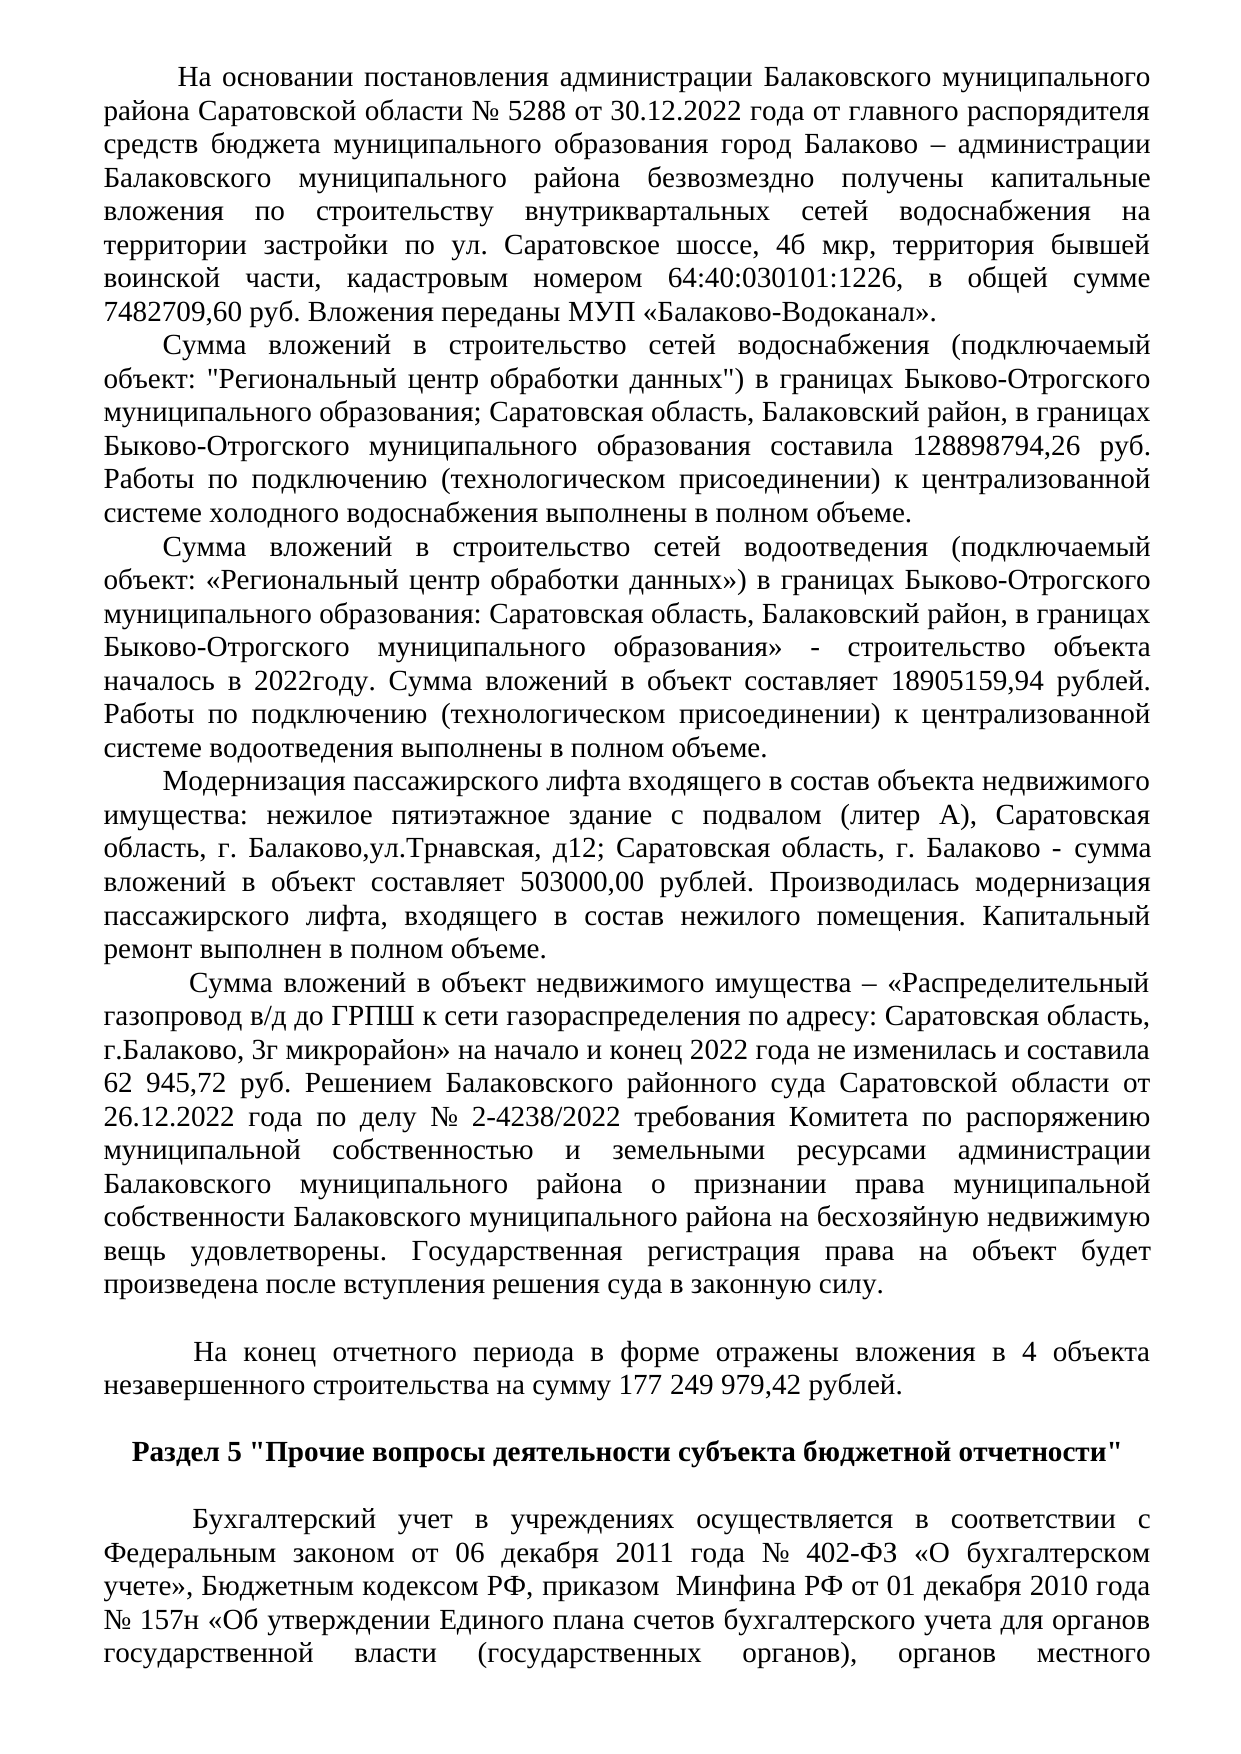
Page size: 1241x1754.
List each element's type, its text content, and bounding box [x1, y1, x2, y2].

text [103, 1501, 1152, 1669]
text Сумма вложений в строительство сетей водоотведения (подключаемый объект: «Региональный центр обработки данных») в границах Быково-Отрогского муниципального образования: Саратовская область, Балаковский район, в границах Быково-Отрогского муниципального образования» - строительство объекта началось в 2022году. Сумма вложений в объект составляет 18905159,94 рублей. Работы по подключению (технологическом присоединении) к централизованной системе водоотведения выполнены в полном объеме. [103, 529, 1152, 763]
text Сумма вложений в строительство сетей водоснабжения (подключаемый объект: "Региональный центр обработки данных") в границах Быково-Отрогского муниципального образования; Саратовская область, Балаковский район, в границах Быково-Отрогского муниципального образования составила 128898794,26 руб. Работы по подключению (технологическом присоединении) к централизованной системе холодного водоснабжения выполнены в полном объеме. [103, 327, 1152, 529]
text На конец отчетного периода в форме отражены вложения в 4 объекта незавершенного строительства на сумму 177 249 979,42 рублей. [103, 1334, 1152, 1401]
text На основании постановления администрации Балаковского муниципального района Саратовской области № 5288 от 30.12.2022 года от главного распорядителя средств бюджета муниципального образования город Балаково – администрации Балаковского муниципального района безвозмездно получены капитальные вложения по строительству внутриквартальных сетей водоснабжения на территории застройки по ул. Саратовское шоссе, 4б мкр, территория бывшей воинской части, кадастровым номером 64:40:030101:1226, в общей сумме 7482709,60 руб. Вложения переданы МУП «Балаково-Водоканал». [103, 59, 1152, 327]
text Сумма вложений в объект недвижимого имущества – «Распределительный газопровод в/д до ГРПШ к сети газораспределения по адресу: Саратовская область, г.Балаково, 3г микрорайон» на начало и конец 2022 года не изменилась и составила 62 945,72 руб. Решением Балаковского районного суда Саратовской области от 26.12.2022 года по делу № 2-4238/2022 требования Комитета по распоряжению муниципальной собственностью и земельными ресурсами администрации Балаковского муниципального района о признании права муниципальной собственности Балаковского муниципального района на бесхозяйную недвижимую вещь удовлетворены. Государственная регистрация права на объект будет произведена после вступления решения суда в законную силу. [103, 965, 1152, 1300]
text Раздел 5 "Прочие вопросы деятельности субъекта бюджетной отчетности" [103, 1434, 1152, 1468]
text Модернизация пассажирского лифта входящего в состав объекта недвижимого имущества: нежилое пятиэтажное здание с подвалом (литер А), Саратовская область, г. Балаково,ул.Трнавская, д12; Саратовская область, г. Балаково - сумма вложений в объект составляет 503000,00 рублей. Производилась модернизация пассажирского лифта, входящего в состав нежилого помещения. Капитальный ремонт выполнен в полном объеме. [103, 763, 1152, 965]
